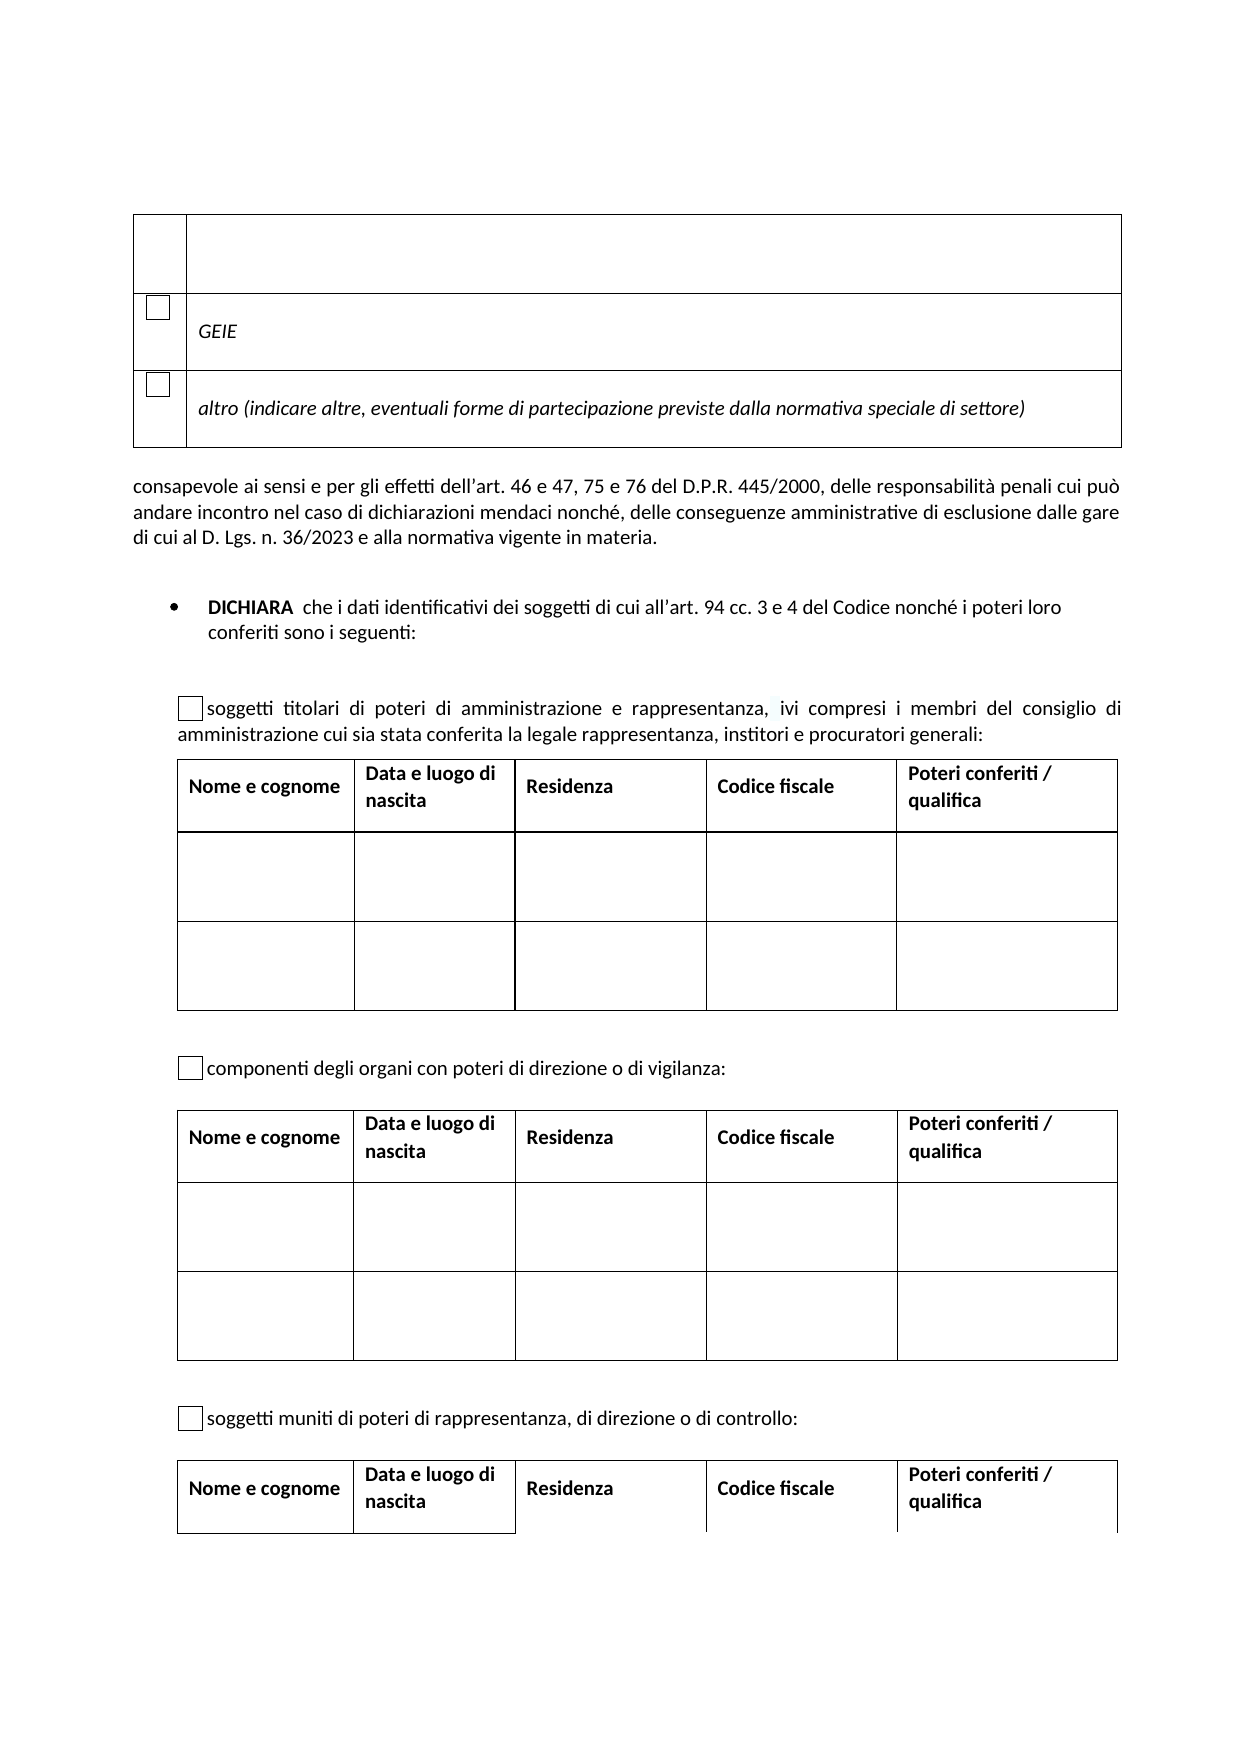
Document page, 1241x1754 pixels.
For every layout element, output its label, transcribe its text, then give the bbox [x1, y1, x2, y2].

table_cell [898, 1183, 1117, 1271]
table_cell [354, 1183, 515, 1271]
table_cell altro (indicare altre, eventuali forme di partecipazione previste dalla normativa speciale di settore) [187, 371, 1121, 447]
table_cell [178, 1183, 353, 1271]
table_header Nome e cognome [178, 1111, 353, 1182]
table_header Codice fiscale [707, 1111, 897, 1182]
table_header Residenza [516, 1461, 706, 1533]
text consapevole ai sensi e per gli effetti dell’art. 46 e 47, 75 e 76 del D.P.R. 445/2000, delle responsabilità penali cui può andare incontro nel caso di dichiarazioni mendaci nonché, delle conseguenze amministrative di esclusione dalle gare di cui al D. Lgs. n. 36/2023 e alla normativa vigente in materia. [133, 473, 1122, 550]
table_cell GEIE [187, 294, 1121, 370]
table_cell [516, 1183, 706, 1271]
table_header Residenza [516, 760, 706, 831]
table_cell [516, 1272, 706, 1360]
table_header Codice fiscale [707, 760, 896, 831]
table_cell [178, 1272, 353, 1360]
table_cell [355, 922, 514, 1009]
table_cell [187, 215, 1121, 293]
table_header Codice fiscale [706, 1461, 897, 1533]
table_cell [516, 833, 706, 921]
table_header Data e luogo di nascita [354, 1461, 515, 1533]
table_cell [178, 922, 354, 1009]
table_header Data e luogo di nascita [354, 1111, 515, 1182]
table_cell [516, 922, 706, 1009]
table_header Nome e cognome [178, 1461, 353, 1533]
table_cell [897, 833, 1117, 921]
table_cell [707, 922, 896, 1009]
table_header Nome e cognome [178, 760, 354, 831]
table_cell [707, 833, 896, 921]
table_header Poteri conferiti / qualifica [897, 760, 1117, 831]
table_header Data e luogo di nascita [355, 760, 514, 831]
table_cell [354, 1272, 515, 1360]
list DICHIARA che i dati identificativi dei soggetti di cui all’art. 94 cc. 3 e 4 del Codice nonché i poteri loro conferiti sono i seguenti: [170, 594, 1127, 645]
table_cell [898, 1272, 1117, 1360]
table_cell [178, 833, 354, 921]
table_header Poteri conferiti / qualifica [897, 1461, 1117, 1533]
text soggetti titolari di poteri di amministrazione e rappresentanza, ivi compresi i membri del consiglio di amministrazione cui sia stata conferita la legale rappresentanza, institori e procuratori generali: [177, 696, 1122, 746]
table_header Poteri conferiti / qualifica [898, 1111, 1117, 1182]
table_header Residenza [516, 1111, 706, 1182]
table_cell [707, 1272, 897, 1360]
table_cell [897, 922, 1117, 1009]
table_cell [134, 294, 186, 370]
table_cell [134, 371, 186, 447]
text soggetti muniti di poteri di rappresentanza, di direzione o di controllo: [177, 1405, 1122, 1431]
table_cell [707, 1183, 897, 1271]
text componenti degli organi con poteri di direzione o di vigilanza: [162, 1055, 1122, 1080]
table_cell [355, 833, 514, 921]
table_cell [134, 215, 186, 293]
